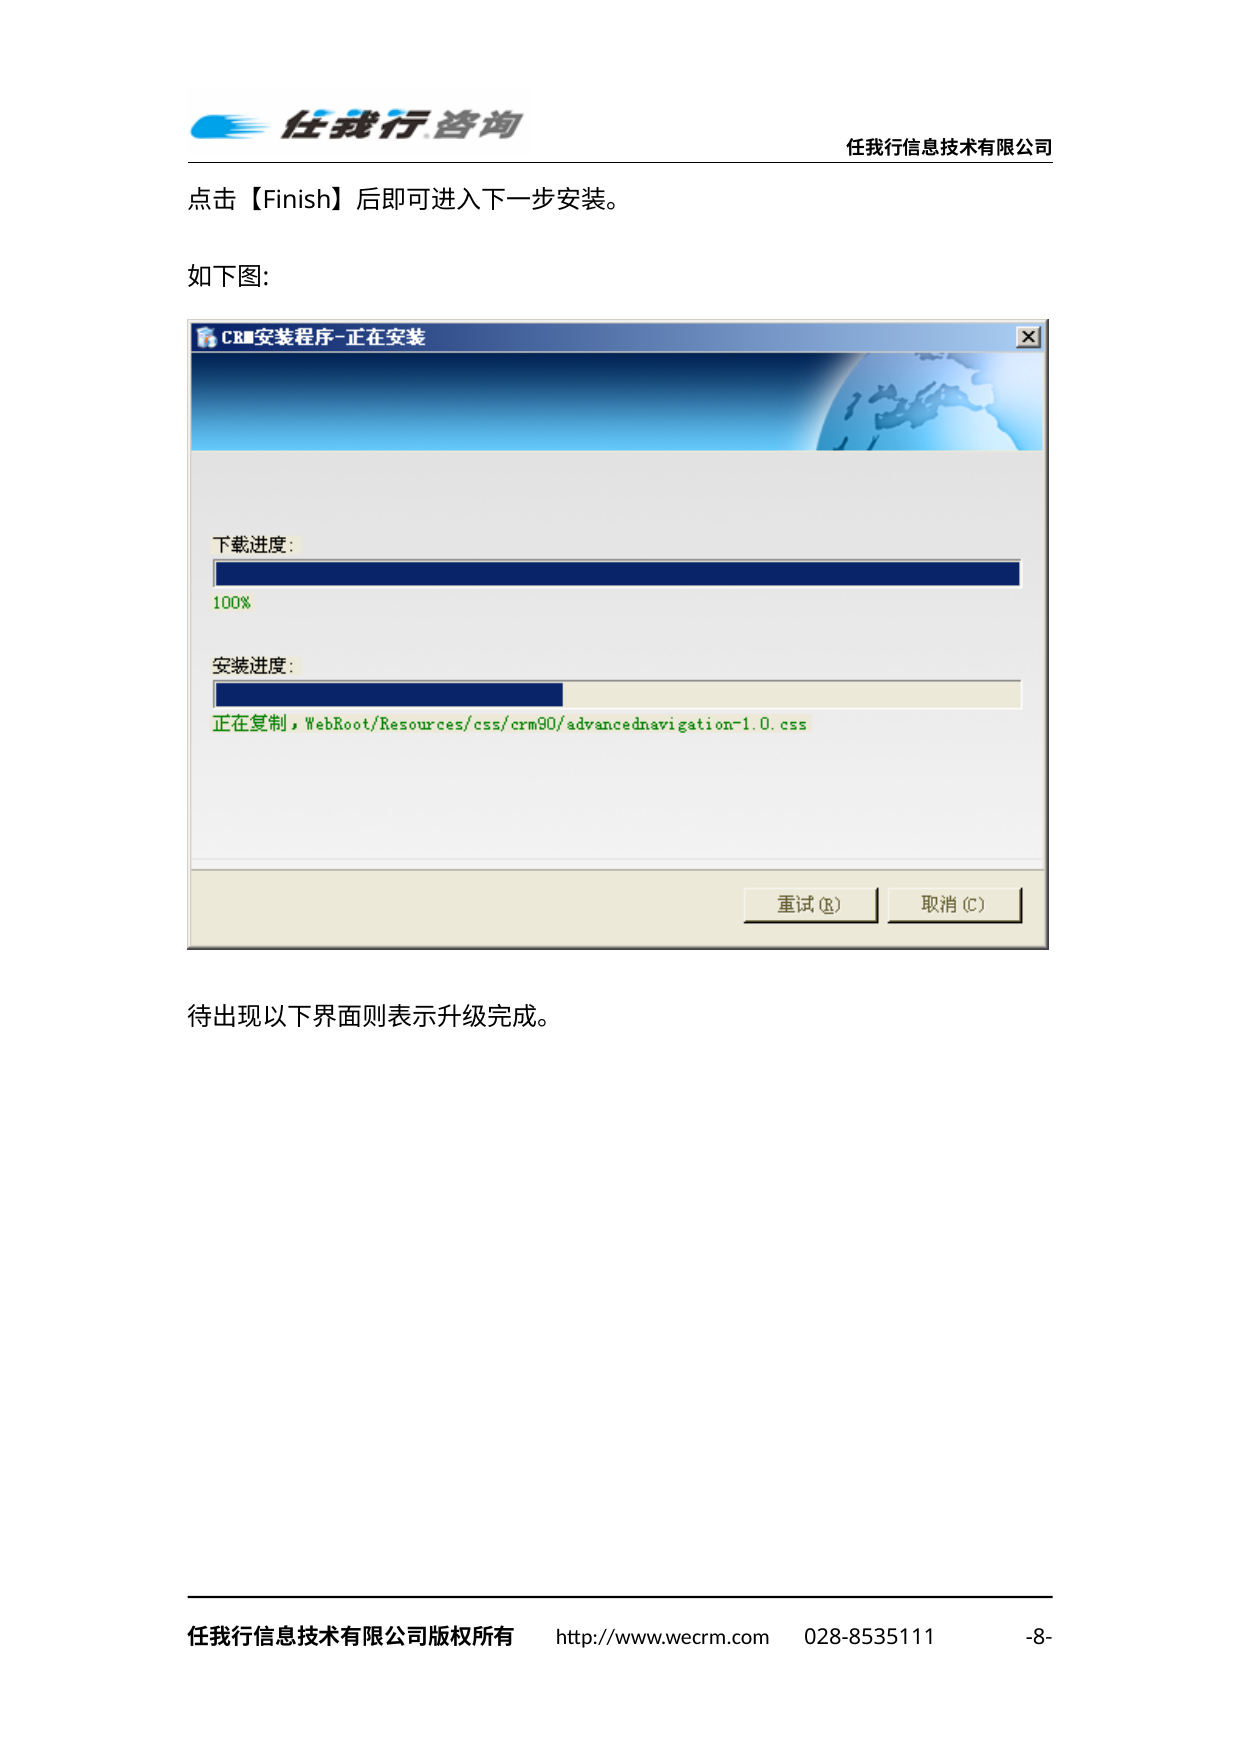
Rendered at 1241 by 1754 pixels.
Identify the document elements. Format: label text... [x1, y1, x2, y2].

text 待出现以下界面则表示升级完成。 [187, 982, 1053, 1047]
picture [187, 319, 1049, 950]
text 如下图: [187, 242, 1053, 307]
picture [187, 88, 532, 155]
text 点击【Finish】后即可进入下一步安装。 [187, 165, 1053, 230]
